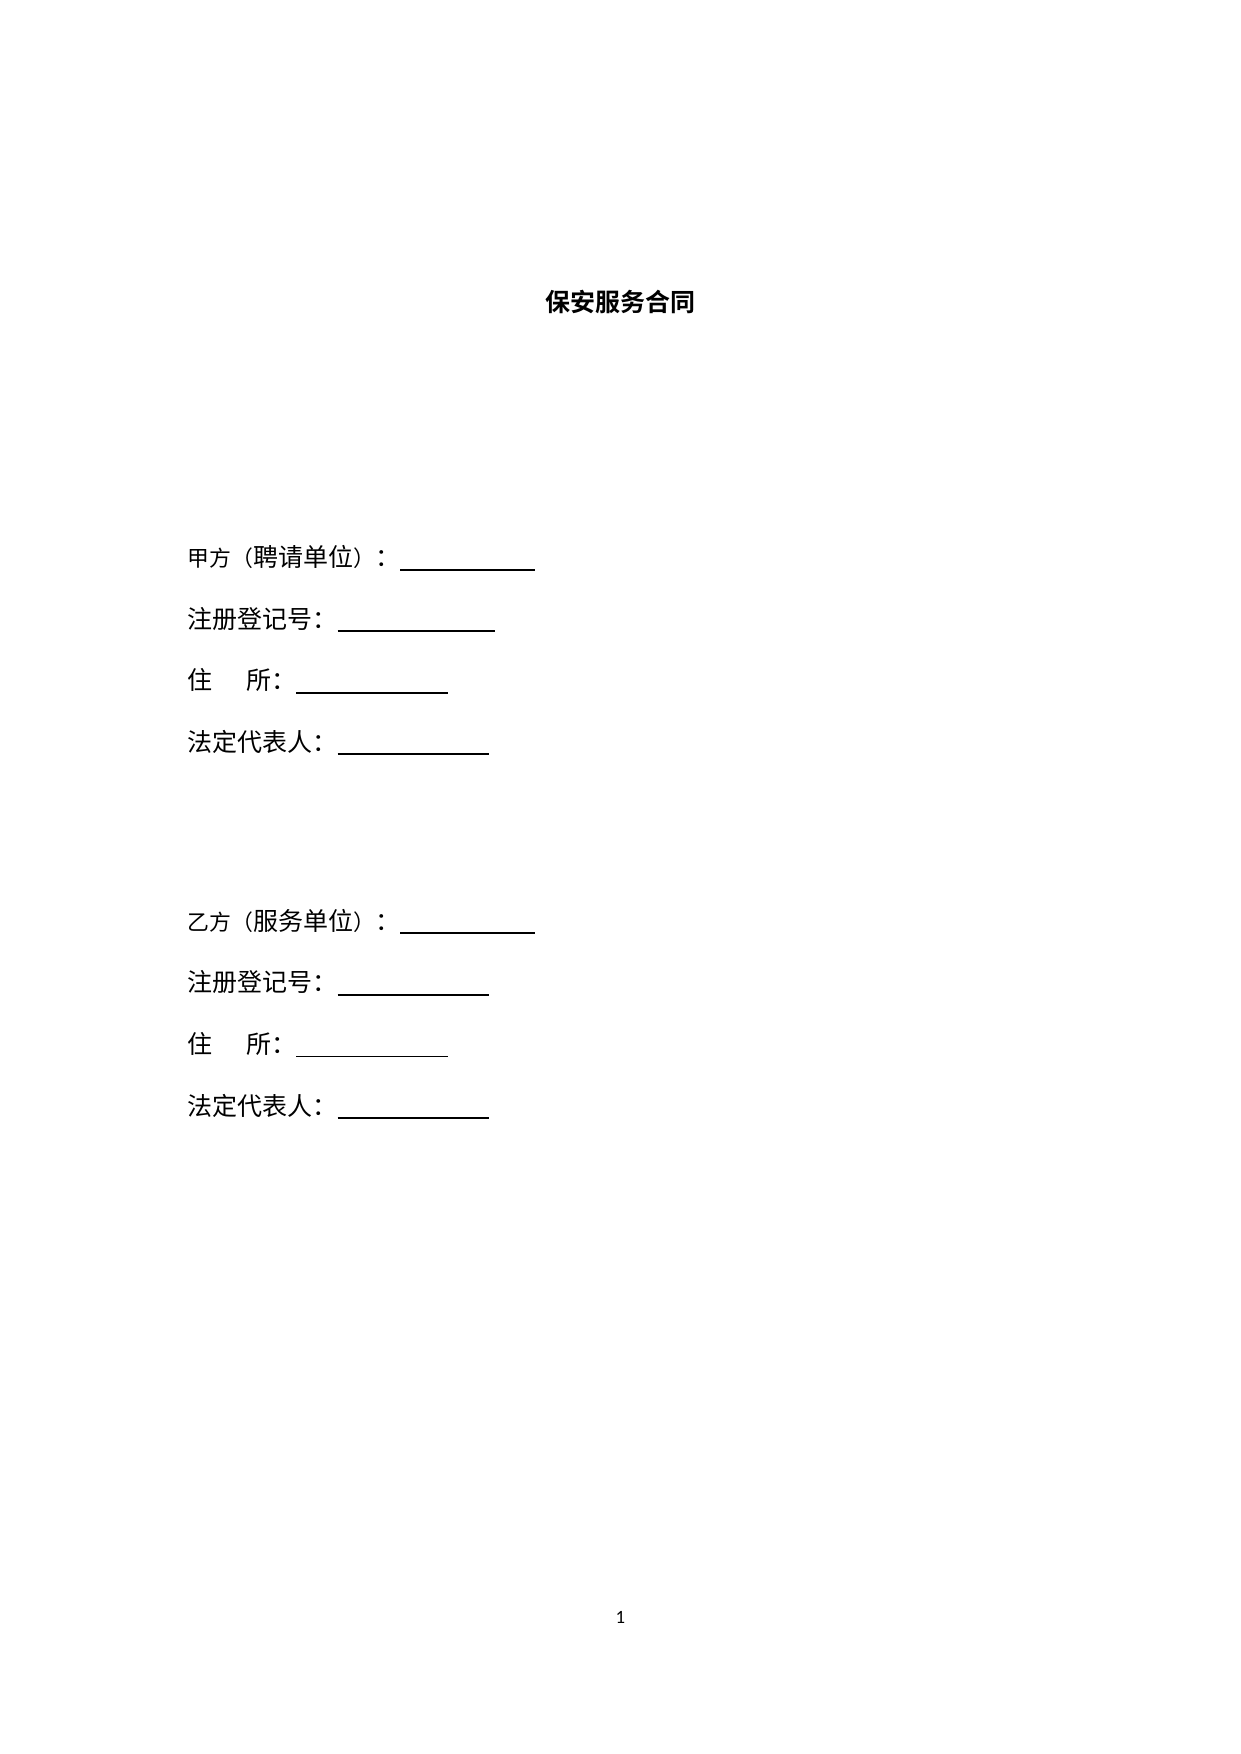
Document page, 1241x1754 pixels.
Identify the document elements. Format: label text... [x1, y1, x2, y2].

text 乙方（服务单位）： [187, 901, 1053, 938]
text 住 所： [187, 1024, 1053, 1061]
text 住 所： [187, 661, 1053, 697]
text 甲方（聘请单位）： [187, 538, 1053, 574]
text 注册登记号： [187, 599, 1053, 635]
text 注册登记号： [187, 963, 1053, 999]
text 保安服务合同 [187, 268, 1053, 333]
text 法定代表人： [187, 722, 1053, 758]
text 法定代表人： [187, 1086, 1053, 1122]
